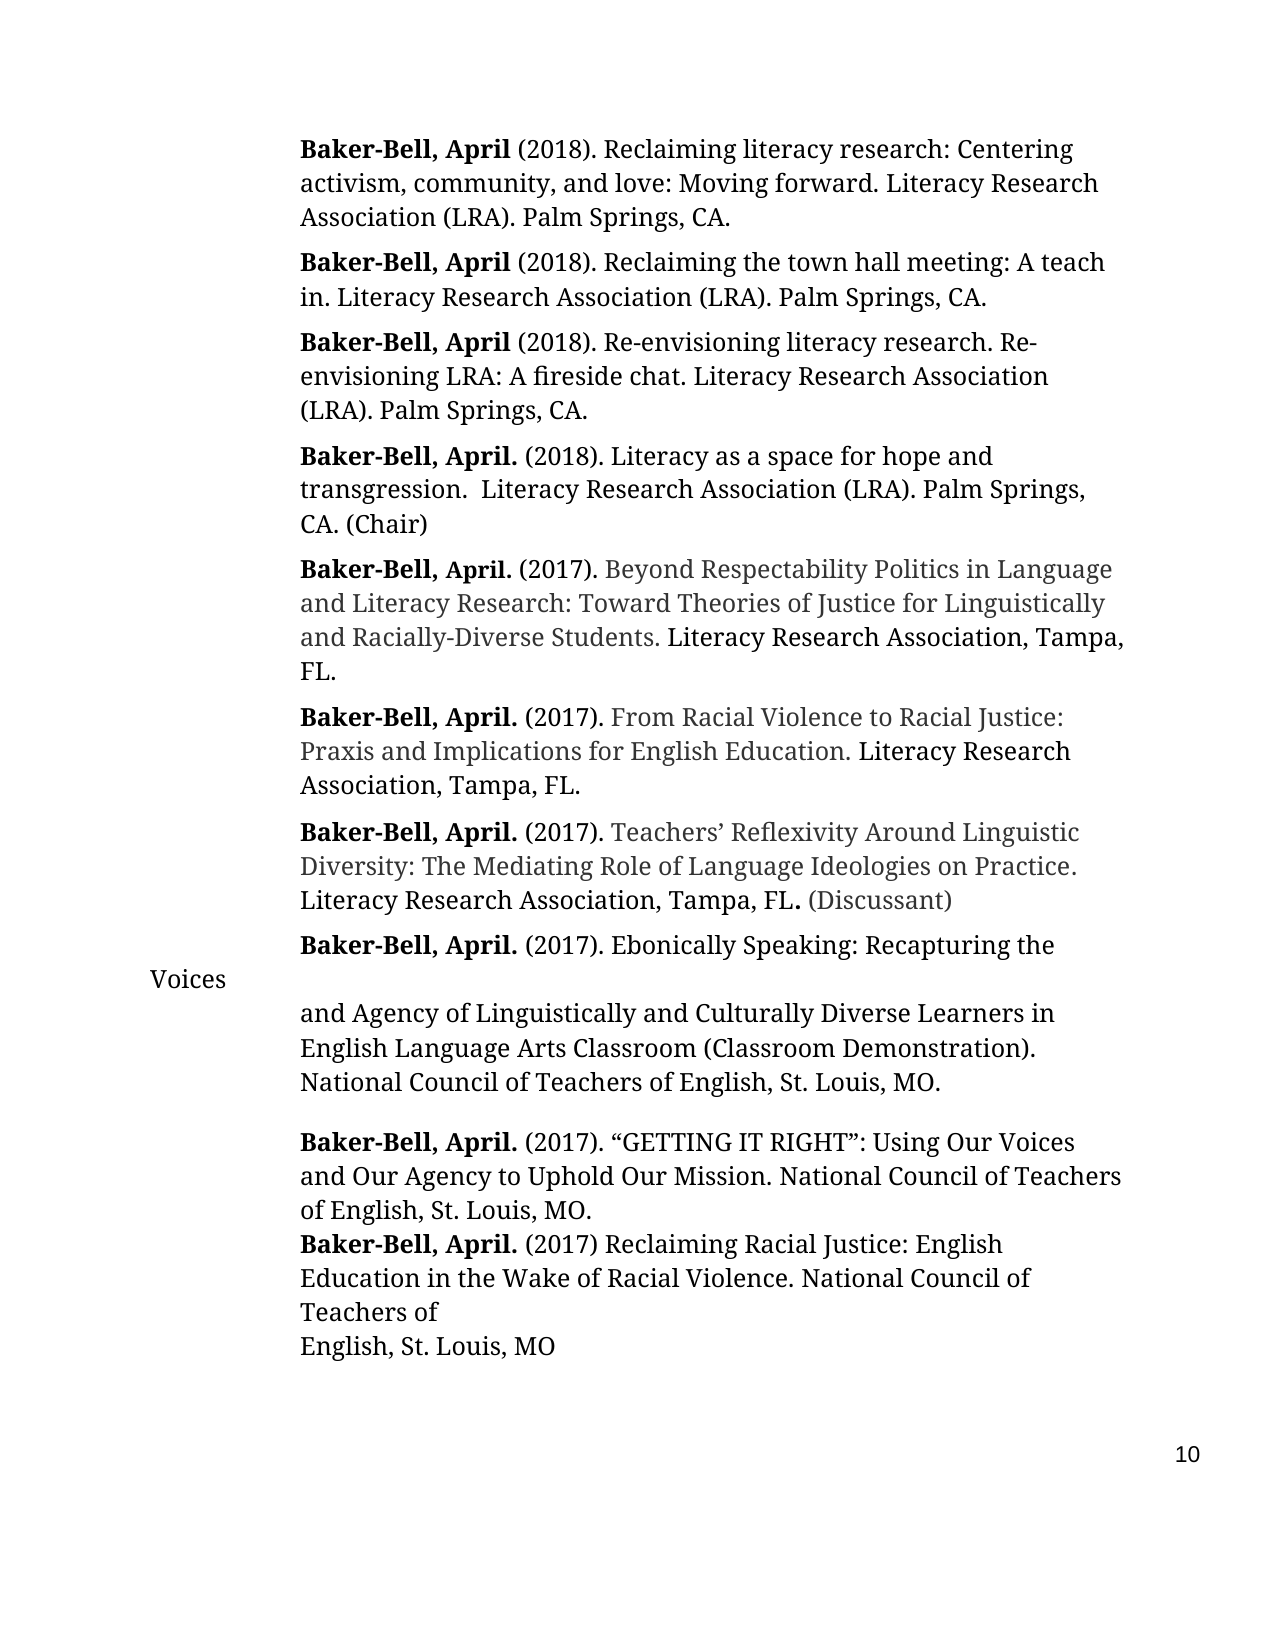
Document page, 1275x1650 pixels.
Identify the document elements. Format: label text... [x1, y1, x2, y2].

text Baker-Bell, April (2018). Reclaiming the town hall meeting: A teach in. Literacy Research Association (LRA). Palm Springs, CA. [300, 245, 1125, 313]
text National Council of Teachers of English, St. Louis, MO. [150, 1064, 1125, 1098]
text Baker-Bell, April. (2017). Ebonically Speaking: Recapturing the Voices [150, 928, 1125, 996]
text Baker-Bell, April. (2017) Reclaiming Racial Justice: English Education in the Wake of Racial Violence. National Council of Teachers of [300, 1227, 1125, 1329]
text Baker-Bell, April (2018). Reclaiming literacy research: Centering activism, community, and love: Moving forward. Literacy Research Association (LRA). Palm Springs, CA. [300, 132, 1125, 234]
text Baker-Bell, April. (2017). “GETTING IT RIGHT”: Using Our Voices and Our Agency to Uphold Our Mission. National Council of Teachers of English, St. Louis, MO. [300, 1125, 1125, 1227]
text and Agency of Linguistically and Culturally Diverse Learners in [150, 996, 1125, 1030]
text Baker-Bell, April (2018). Re-envisioning literacy research. Re-envisioning LRA: A fireside chat. Literacy Research Association (LRA). Palm Springs, CA. [300, 324, 1125, 427]
text Baker-Bell, April. (2017). Beyond Respectability Politics in Language and Literacy Research: Toward Theories of Justice for Linguistically and Racially-Diverse Students. Literacy Research Association, Tampa, FL. [0, 552, 1125, 688]
text English, St. Louis, MO [150, 1329, 1125, 1363]
text English Language Arts Classroom (Classroom Demonstration). [150, 1030, 1125, 1064]
subtitle Baker-Bell, April. (2017). Teachers’ Reflexivity Around Linguistic Diversity: The Mediating Role of Language Ideologies on Practice. Literacy Research Association, Tampa, FL. (Discussant) [300, 814, 1125, 917]
subtitle Baker-Bell, April. (2017). From Racial Violence to Racial Justice: Praxis and Implications for English Education. Literacy Research Association, Tampa, FL. [300, 699, 1125, 801]
text Baker-Bell, April. (2018). Literacy as a space for hope and transgression. Literacy Research Association (LRA). Palm Springs, CA. (Chair) [300, 438, 1125, 540]
